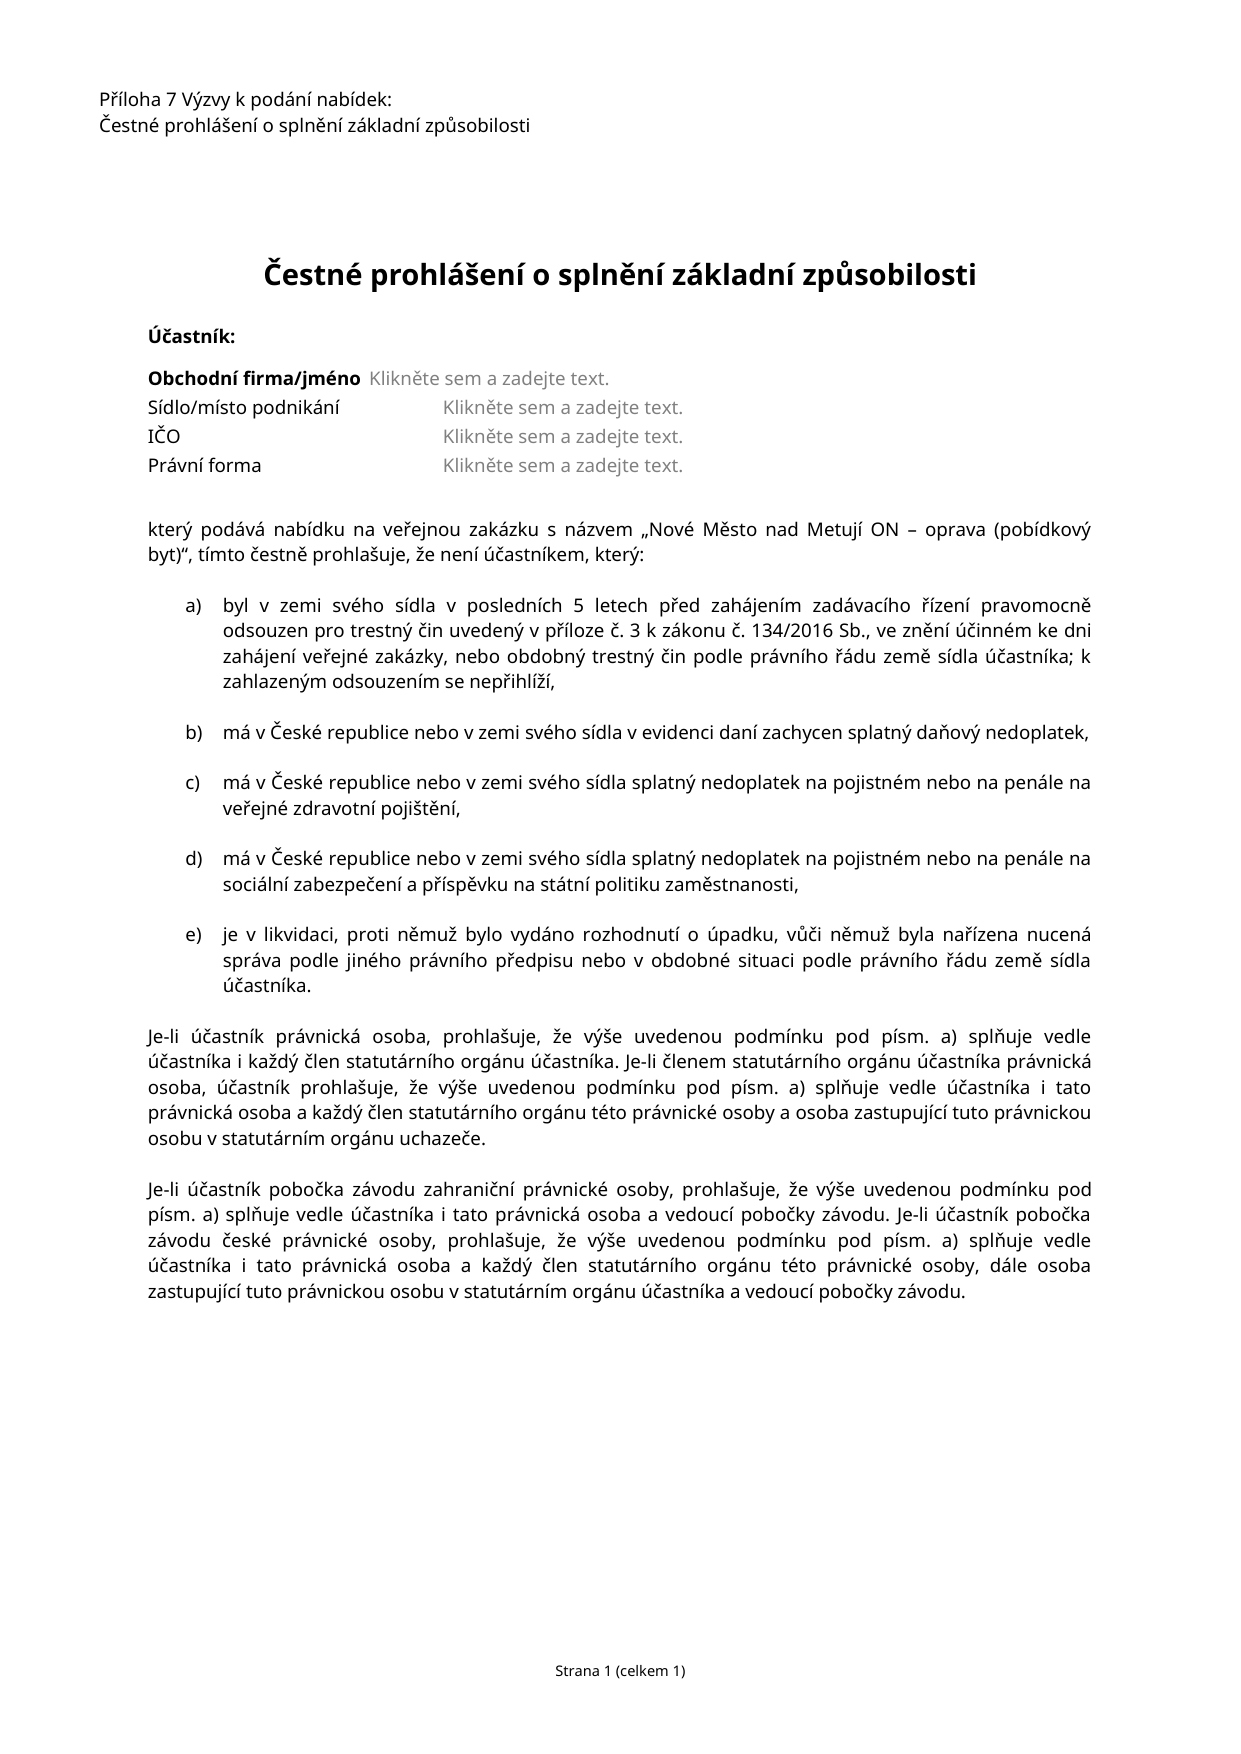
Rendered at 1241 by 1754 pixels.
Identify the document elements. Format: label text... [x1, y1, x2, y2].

text Právní forma [148, 449, 1093, 478]
list má v České republice nebo v zemi svého sídla splatný nedoplatek na pojistném nebo na penále na veřejné zdravotní pojištění, [185, 769, 1093, 821]
text IČO [148, 420, 1093, 449]
text Obchodní firma/jméno [148, 362, 1093, 391]
text Je-li účastník pobočka závodu zahraniční právnické osoby, prohlašuje, že výše uvedenou podmínku pod písm. a) splňuje vedle účastníka i tato právnická osoba a vedoucí pobočky závodu. Je-li účastník pobočka závodu české právnické osoby, prohlašuje, že výše uvedenou podmínku pod písm. a) splňuje vedle účastníka i tato právnická osoba a každý člen statutárního orgánu této právnické osoby, dále osoba zastupující tuto právnickou osobu v statutárním orgánu účastníka a vedoucí pobočky závodu. [148, 1176, 1093, 1304]
list má v České republice nebo v zemi svého sídla v evidenci daní zachycen splatný daňový nedoplatek, [185, 719, 1093, 744]
text který podává nabídku na veřejnou zakázku s názvem „Nové Město nad Metují ON – oprava (pobídkový byt)“, tímto čestně prohlašuje, že není účastníkem, který: [148, 516, 1093, 567]
list je v likvidaci, proti němuž bylo vydáno rozhodnutí o úpadku, vůči němuž byla nařízena nucená správa podle jiného právního předpisu nebo v obdobné situaci podle právního řádu země sídla účastníka. [185, 922, 1093, 998]
text Je-li účastník právnická osoba, prohlašuje, že výše uvedenou podmínku pod písm. a) splňuje vedle účastníka i každý člen statutárního orgánu účastníka. Je-li členem statutárního orgánu účastníka právnická osoba, účastník prohlašuje, že výše uvedenou podmínku pod písm. a) splňuje vedle účastníka i tato právnická osoba a každý člen statutárního orgánu této právnické osoby a osoba zastupující tuto právnickou osobu v statutárním orgánu uchazeče. [148, 1023, 1093, 1151]
title Čestné prohlášení o splnění základní způsobilosti [148, 254, 1093, 293]
text Sídlo/místo podnikání [148, 391, 1093, 420]
text Účastník: [148, 318, 1093, 349]
list má v České republice nebo v zemi svého sídla splatný nedoplatek na pojistném nebo na penále na sociální zabezpečení a příspěvku na státní politiku zaměstnanosti, [185, 846, 1093, 897]
list byl v zemi svého sídla v posledních 5 letech před zahájením zadávacího řízení pravomocně odsouzen pro trestný čin uvedený v příloze č. 3 k zákonu č. 134/2016 Sb., ve znění účinném ke dni zahájení veřejné zakázky, nebo obdobný trestný čin podle právního řádu země sídla účastníka; k zahlazeným odsouzením se nepřihlíží, [185, 592, 1093, 694]
